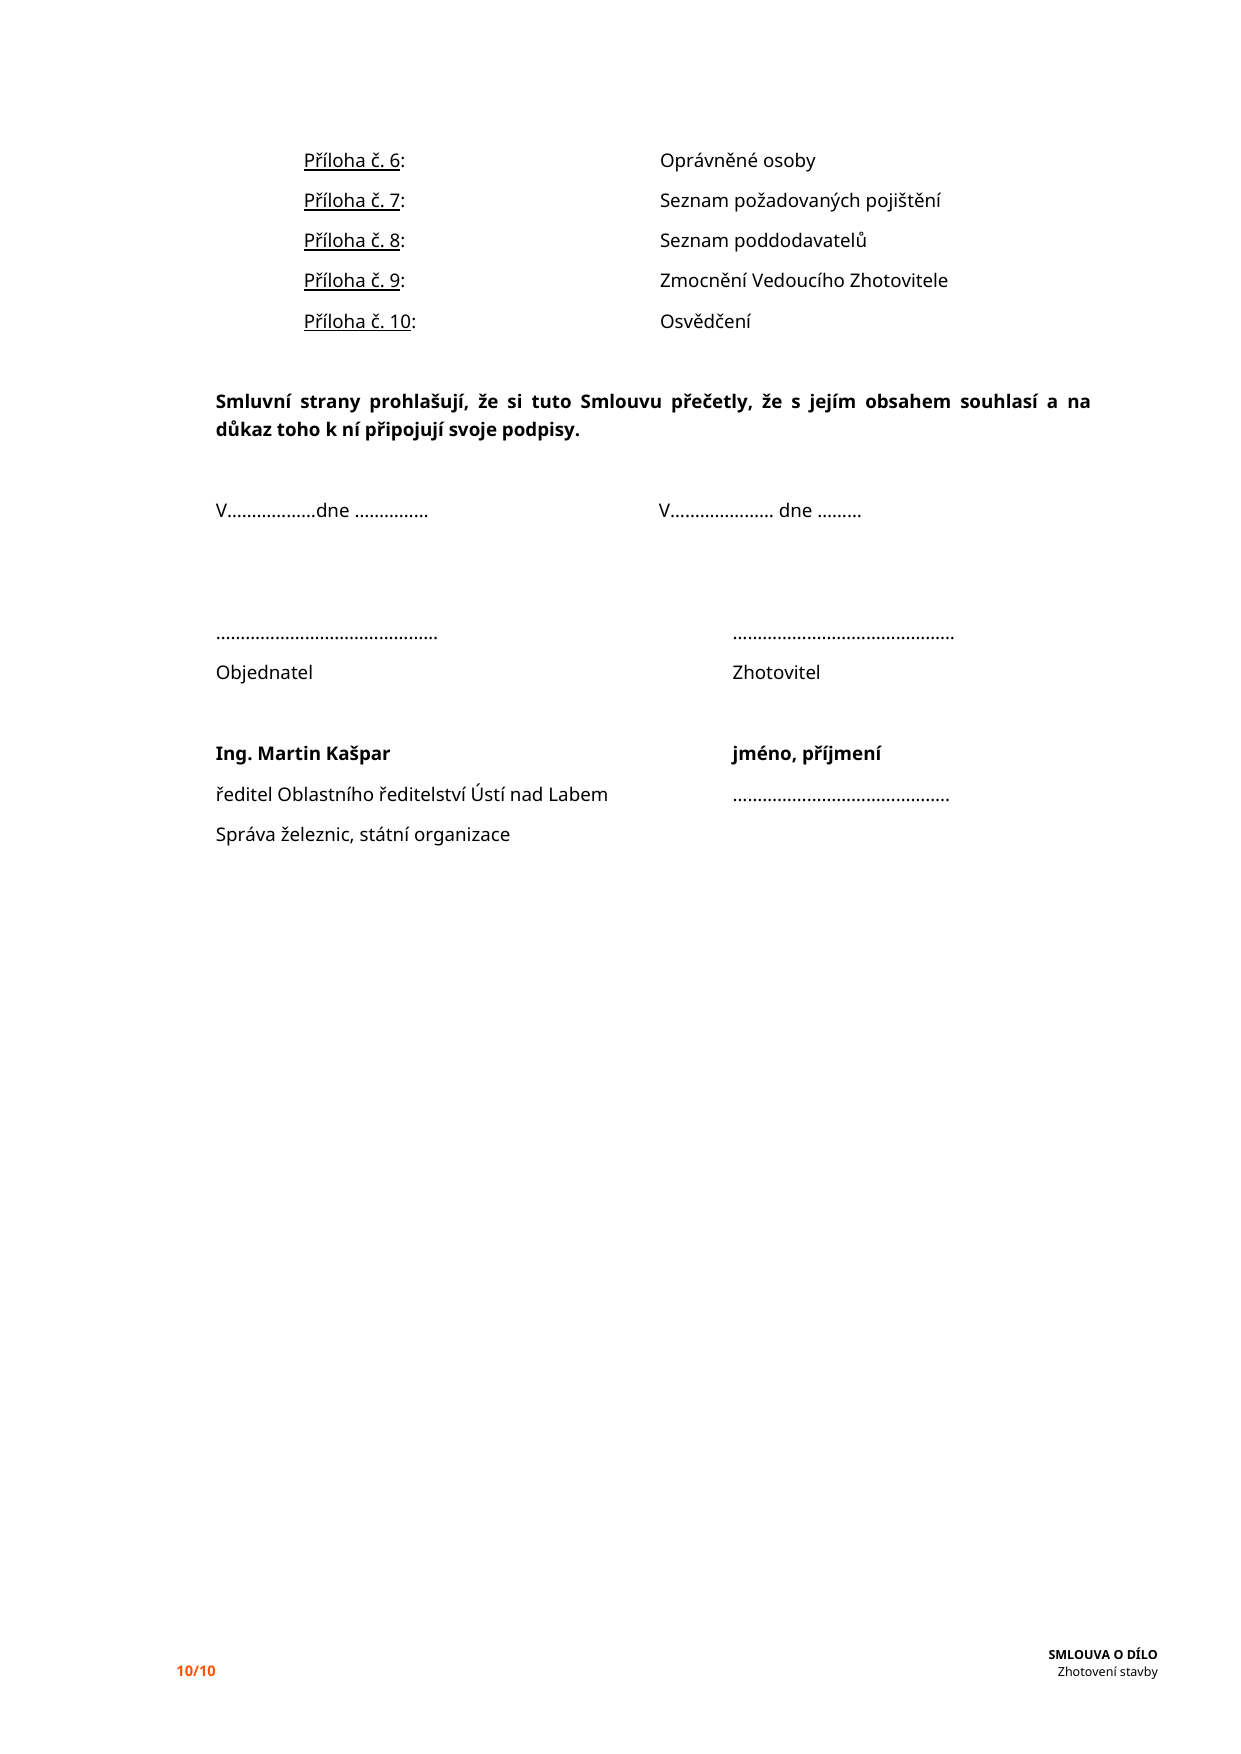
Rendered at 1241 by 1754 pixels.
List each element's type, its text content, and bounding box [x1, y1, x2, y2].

table_cell Zmocnění Vedoucího Zhotovitele [572, 268, 1093, 308]
table_cell Osvědčení [572, 308, 1093, 348]
text Smluvní strany prohlašují, že si tuto Smlouvu přečetly, že s jejím obsahem souhlasí a na důkaz toho k ní připojují svoje podpisy. [216, 388, 1093, 442]
text V………………dne …………… V………………… dne ……… [216, 498, 1093, 523]
text Správa železnic, státní organizace [216, 822, 1093, 847]
table_cell Příloha č. 9: [216, 268, 572, 308]
table_cell Příloha č. 8: [216, 228, 572, 268]
text ředitel Oblastního ředitelství Ústí nad Labem …………………………………….. [216, 781, 1093, 807]
text Ing. Martin Kašpar jméno, příjmení [216, 741, 1093, 766]
text ……………………………………… ……………………………………… [216, 619, 1093, 645]
table_cell Seznam poddodavatelů [572, 228, 1093, 268]
table_cell Oprávněné osoby [572, 148, 1093, 188]
table_cell Seznam požadovaných pojištění [572, 188, 1093, 228]
table_cell Příloha č. 10: [216, 308, 572, 348]
table_cell Příloha č. 7: [216, 188, 572, 228]
text Objednatel Zhotovitel [216, 660, 1093, 685]
table_cell Příloha č. 6: [216, 148, 572, 188]
